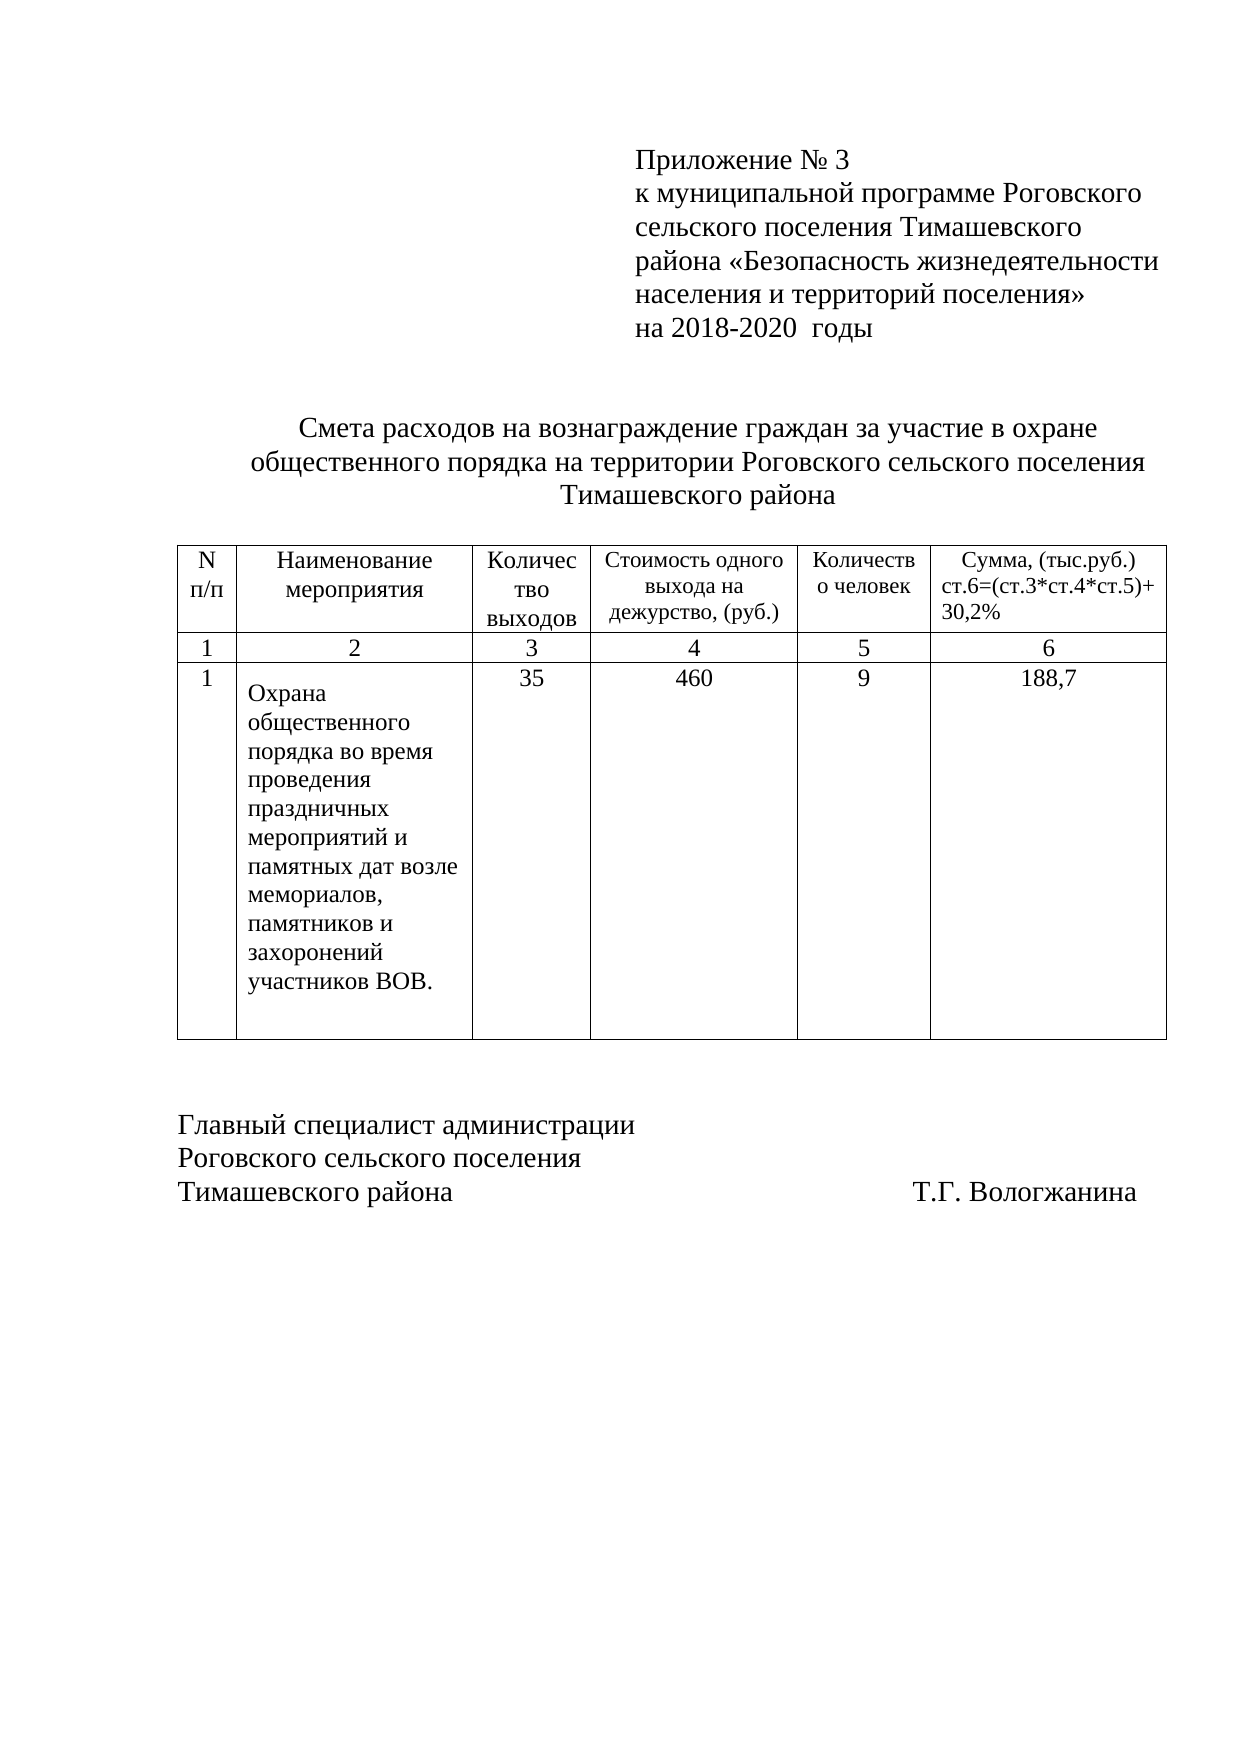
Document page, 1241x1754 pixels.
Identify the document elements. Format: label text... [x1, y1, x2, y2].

table_cell 1 [178, 633, 236, 662]
table_header Сумма, (тыс.руб.) ст.6=(ст.3*ст.4*ст.5)+30,2% [931, 546, 1166, 632]
table_cell 5 [798, 633, 930, 662]
text Главный специалист администрации [177, 1107, 1181, 1141]
table_cell 3 [473, 633, 590, 662]
table_header Стоимость одного выхода на дежурство, (руб.) [591, 546, 797, 632]
table_header Наименование мероприятия [237, 546, 472, 632]
table_cell сельского поселения Тимашевского района «Безопасность жизнедеятельности населения и территорий поселения» на 2018-2020 годы [624, 209, 1181, 343]
table_cell 35 [473, 663, 590, 1039]
table_cell 2 [237, 633, 472, 662]
text Роговского сельского поселения [177, 1141, 1181, 1174]
table_header N п/п [178, 546, 236, 632]
table_cell Охрана общественного порядка во время проведения праздничных мероприятий и памятных дат возле мемориалов, памятников и захоронений участников ВОВ. [237, 663, 472, 1039]
table_cell к муниципальной программе Роговского [624, 176, 1181, 209]
table_header Количество человек [798, 546, 930, 632]
table_header Приложение № 3 [624, 142, 1181, 176]
table_cell 4 [591, 633, 797, 662]
table_cell 188,7 [931, 663, 1166, 1039]
text Тимашевского района Т.Г. Вологжанина [177, 1174, 1181, 1208]
table_cell 460 [591, 663, 797, 1039]
table_cell 1 [178, 663, 236, 1039]
list Смета расходов на вознаграждение граждан за участие в охране общественного порядка на территории Роговского сельского поселения Тимашевского района [215, 410, 1181, 511]
table_header Количество выходов [473, 546, 590, 632]
table_cell 6 [931, 633, 1166, 662]
table_cell 9 [798, 663, 930, 1039]
